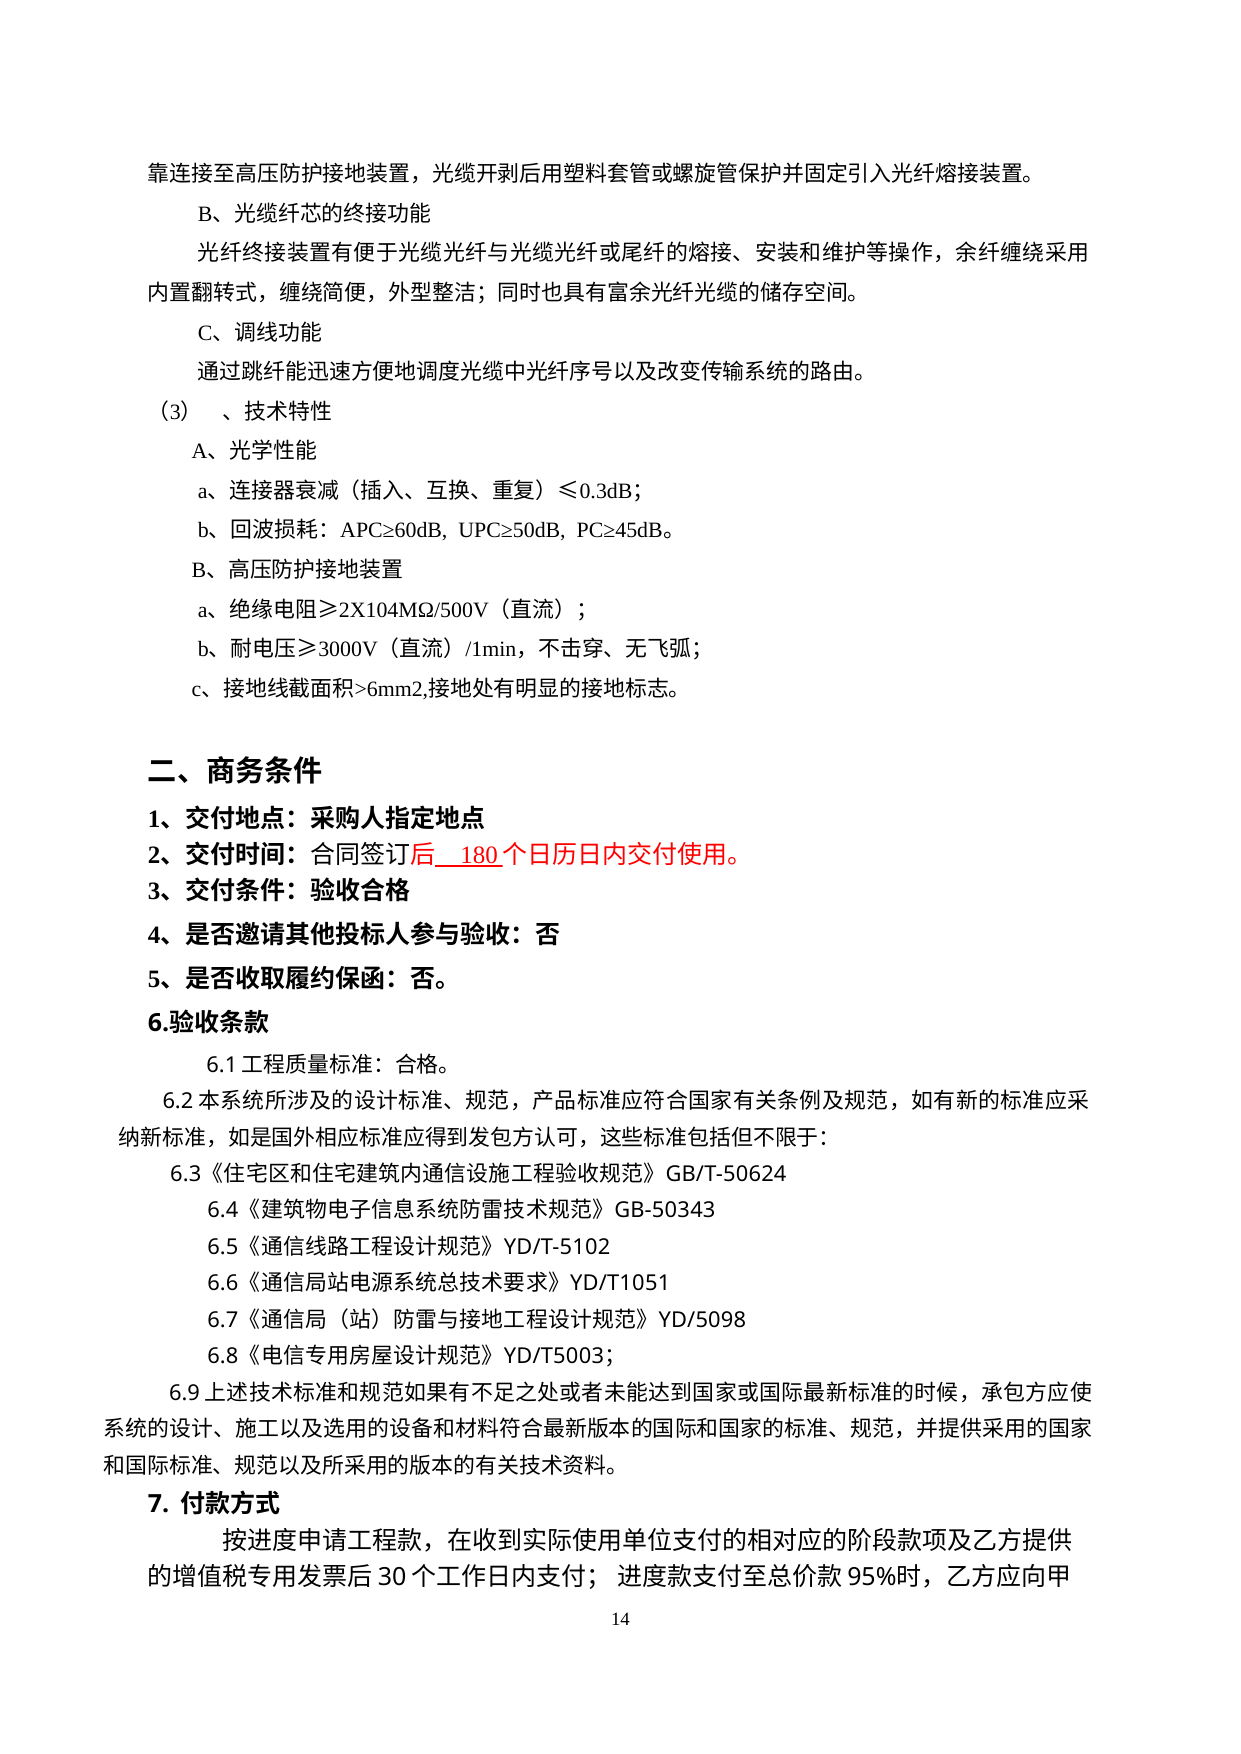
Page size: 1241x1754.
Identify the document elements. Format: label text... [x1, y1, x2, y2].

text B、高压防护接地装置 [148, 546, 1092, 585]
text A、光学性能 [148, 427, 1092, 467]
text 二、商务条件 [148, 748, 1092, 790]
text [148, 150, 1092, 189]
text c、接地线截面积>6mm2,接地处有明显的接地标志。 [148, 664, 1092, 704]
list 6.8《电信专用房屋设计规范》YD/T5003； [162, 1338, 1092, 1370]
text a、绝缘电阻≥2X104MΩ/500V（直流）； [198, 585, 1092, 625]
list 6.3《住宅区和住宅建筑内通信设施工程验收规范》GB/T-50624 [148, 1156, 1092, 1188]
list 6.6《通信局站电源系统总技术要求》YD/T1051 [162, 1265, 1092, 1297]
list 6.1工程质量标准：合格。 [162, 1047, 1092, 1078]
text C、调线功能 [148, 308, 1092, 348]
text B、光缆纤芯的终接功能 [148, 189, 1092, 229]
text 光纤终接装置有便于光缆光纤与光缆光纤或尾纤的熔接、安装和维护等操作，余纤缠绕采用内置翻转式，缠绕简便，外型整洁；同时也具有富余光纤光缆的储存空间。 [148, 229, 1092, 308]
text b、回波损耗：APC≥60dB, UPC≥50dB, PC≥45dB。 [198, 506, 1092, 546]
text 5、是否收取履约保函：否。 [148, 959, 1092, 995]
list 6.2本系统所涉及的设计标准、规范，产品标准应符合国家有关条例及规范，如有新的标准应采纳新标准，如是国外相应标准应得到发包方认可，这些标准包括但不限于： [118, 1083, 1092, 1151]
list 6.5《通信线路工程设计规范》YD/T-5102 [162, 1229, 1092, 1261]
list 6.9上述技术标准和规范如果有不足之处或者未能达到国家或国际最新标准的时候，承包方应使系统的设计、施工以及选用的设备和材料符合最新版本的国际和国家的标准、规范，并提供采用的国家和国际标准、规范以及所采用的版本的有关技术资料。 [103, 1375, 1092, 1479]
text 4、是否邀请其他投标人参与验收：否 [148, 914, 1092, 951]
text 1、交付地点：采购人指定地点 2、交付时间：合同签订后 180个日历日内交付使用。 3、交付条件：验收合格 [148, 798, 1092, 907]
text 通过跳纤能迅速方便地调度光缆中光纤序号以及改变传输系统的路由。 [148, 348, 1092, 387]
list 付款方式 [148, 1484, 1092, 1520]
list 6.4《建筑物电子信息系统防雷技术规范》GB-50343 [162, 1192, 1092, 1224]
text 6.验收条款 [148, 1003, 1092, 1039]
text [148, 1520, 1092, 1593]
list 、技术特性 [148, 387, 1092, 427]
list 6.7《通信局（站）防雷与接地工程设计规范》YD/5098 [162, 1302, 1092, 1334]
text a、连接器衰减（插入、互换、重复）≤0.3dB； [198, 467, 1092, 506]
text b、耐电压≥3000V（直流）/1min，不击穿、无飞弧； [198, 625, 1092, 664]
